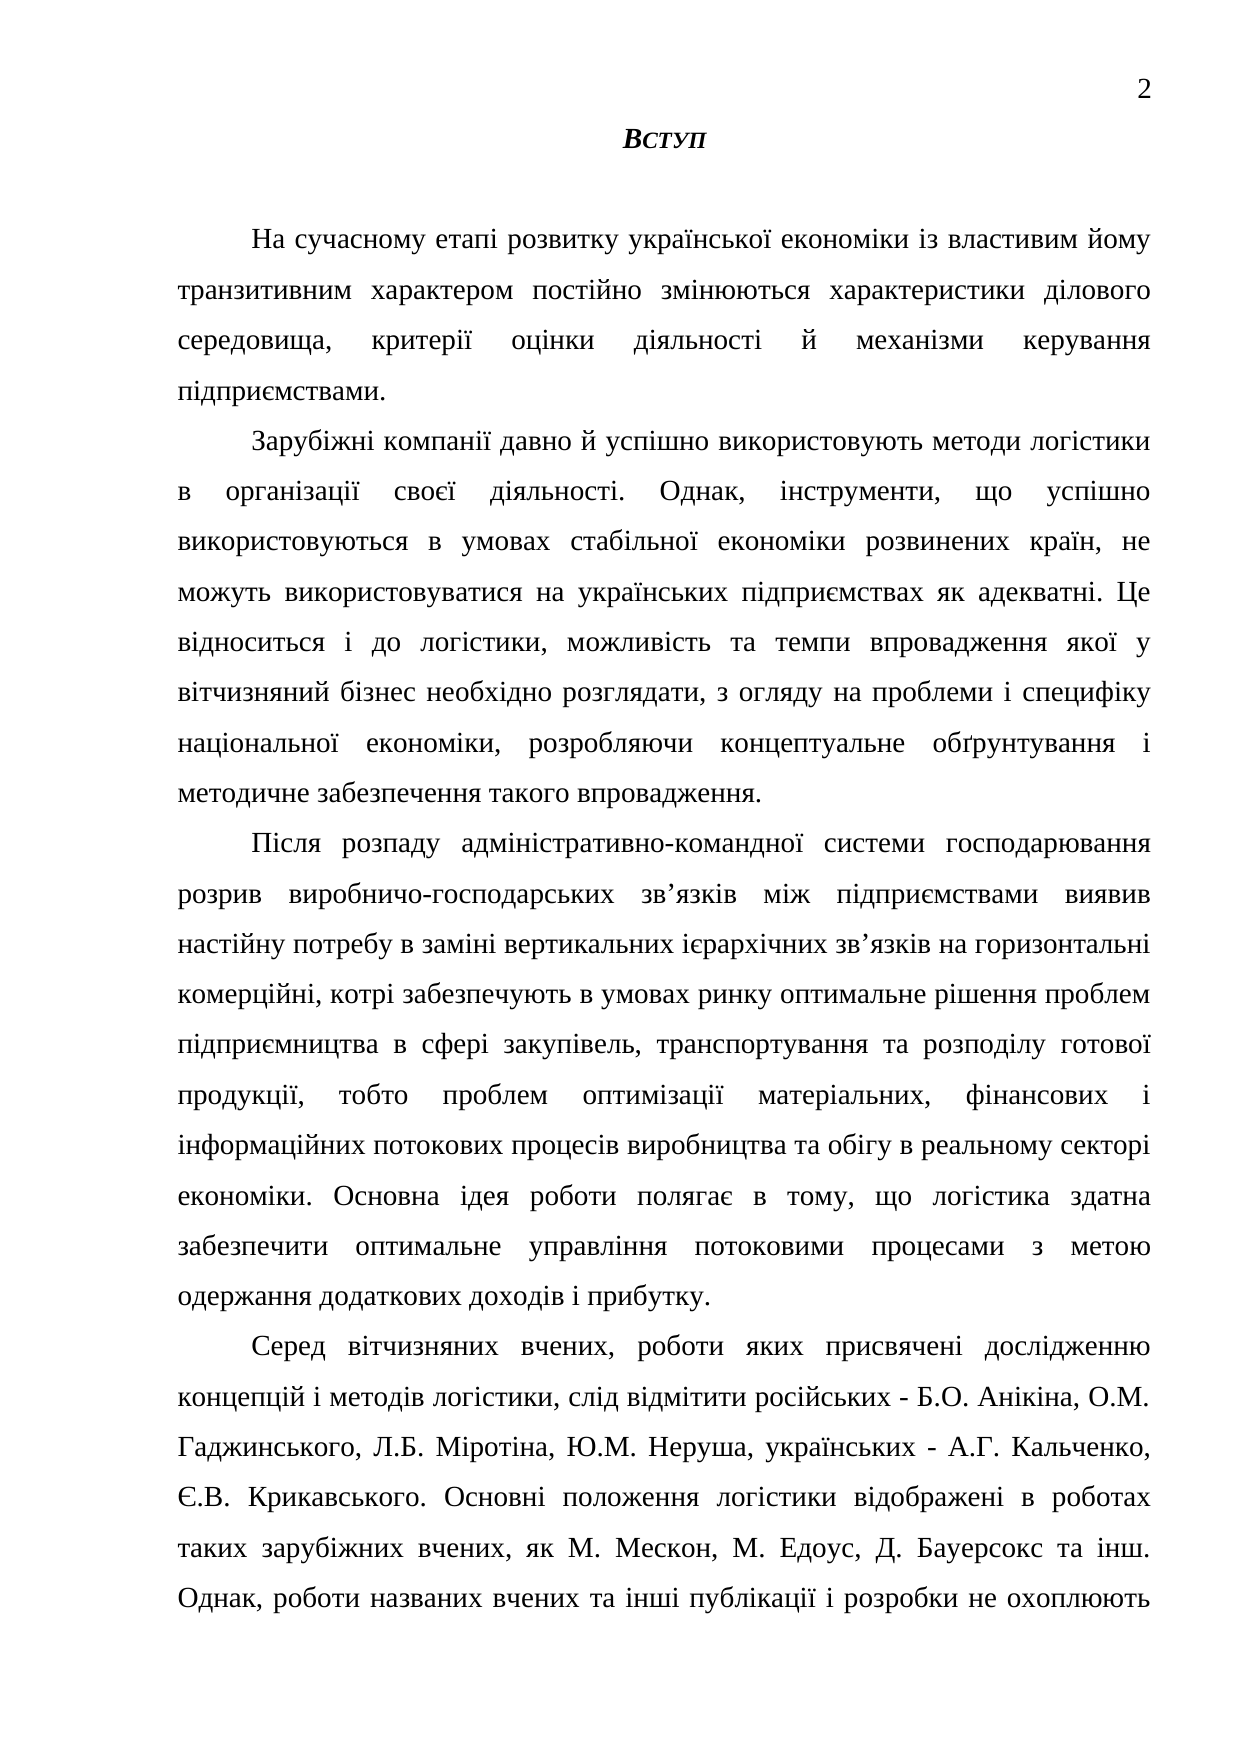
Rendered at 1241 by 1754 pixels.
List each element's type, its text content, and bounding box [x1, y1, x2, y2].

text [177, 1328, 1152, 1614]
text Зарубіжні компанії давно й успішно використовують методи логістики в організації своєї діяльності. Однак, інструменти, що успішно використовуються в умовах стабільної економіки розвинених країн, не можуть використовуватися на українських підприємствах як адекватні. Це відноситься і до логістики, можливість та темпи впровадження якої у вітчизняний бізнес необхідно розглядати, з огляду на проблеми і специфіку національної економіки, розробляючи концептуальне обґрунтування і методичне забезпечення такого впровадження. [177, 423, 1152, 809]
text На сучасному етапі розвитку української економіки із властивим йому транзитивним характером постійно змінюються характеристики ділового середовища, критерії оцінки діяльності й механізми керування підприємствами. [177, 222, 1152, 406]
text Після розпаду адміністративно-командної системи господарювання розрив виробничо-господарських зв’язків між підприємствами виявив настійну потребу в заміні вертикальних ієрархічних зв’язків на горизонтальні комерційні, котрі забезпечують в умовах ринку оптимальне рішення проблем підприємництва в сфері закупівель, транспортування та розподілу готової продукції, тобто проблем оптимізації матеріальних, фінансових і інформаційних потокових процесів виробництва та обігу в реальному секторі економіки. Основна ідея роботи полягає в тому, що логістика здатна забезпечити оптимальне управління потоковими процесами з метою одержання додаткових доходів і прибутку. [177, 825, 1152, 1312]
subtitle Вступ [177, 121, 1152, 154]
